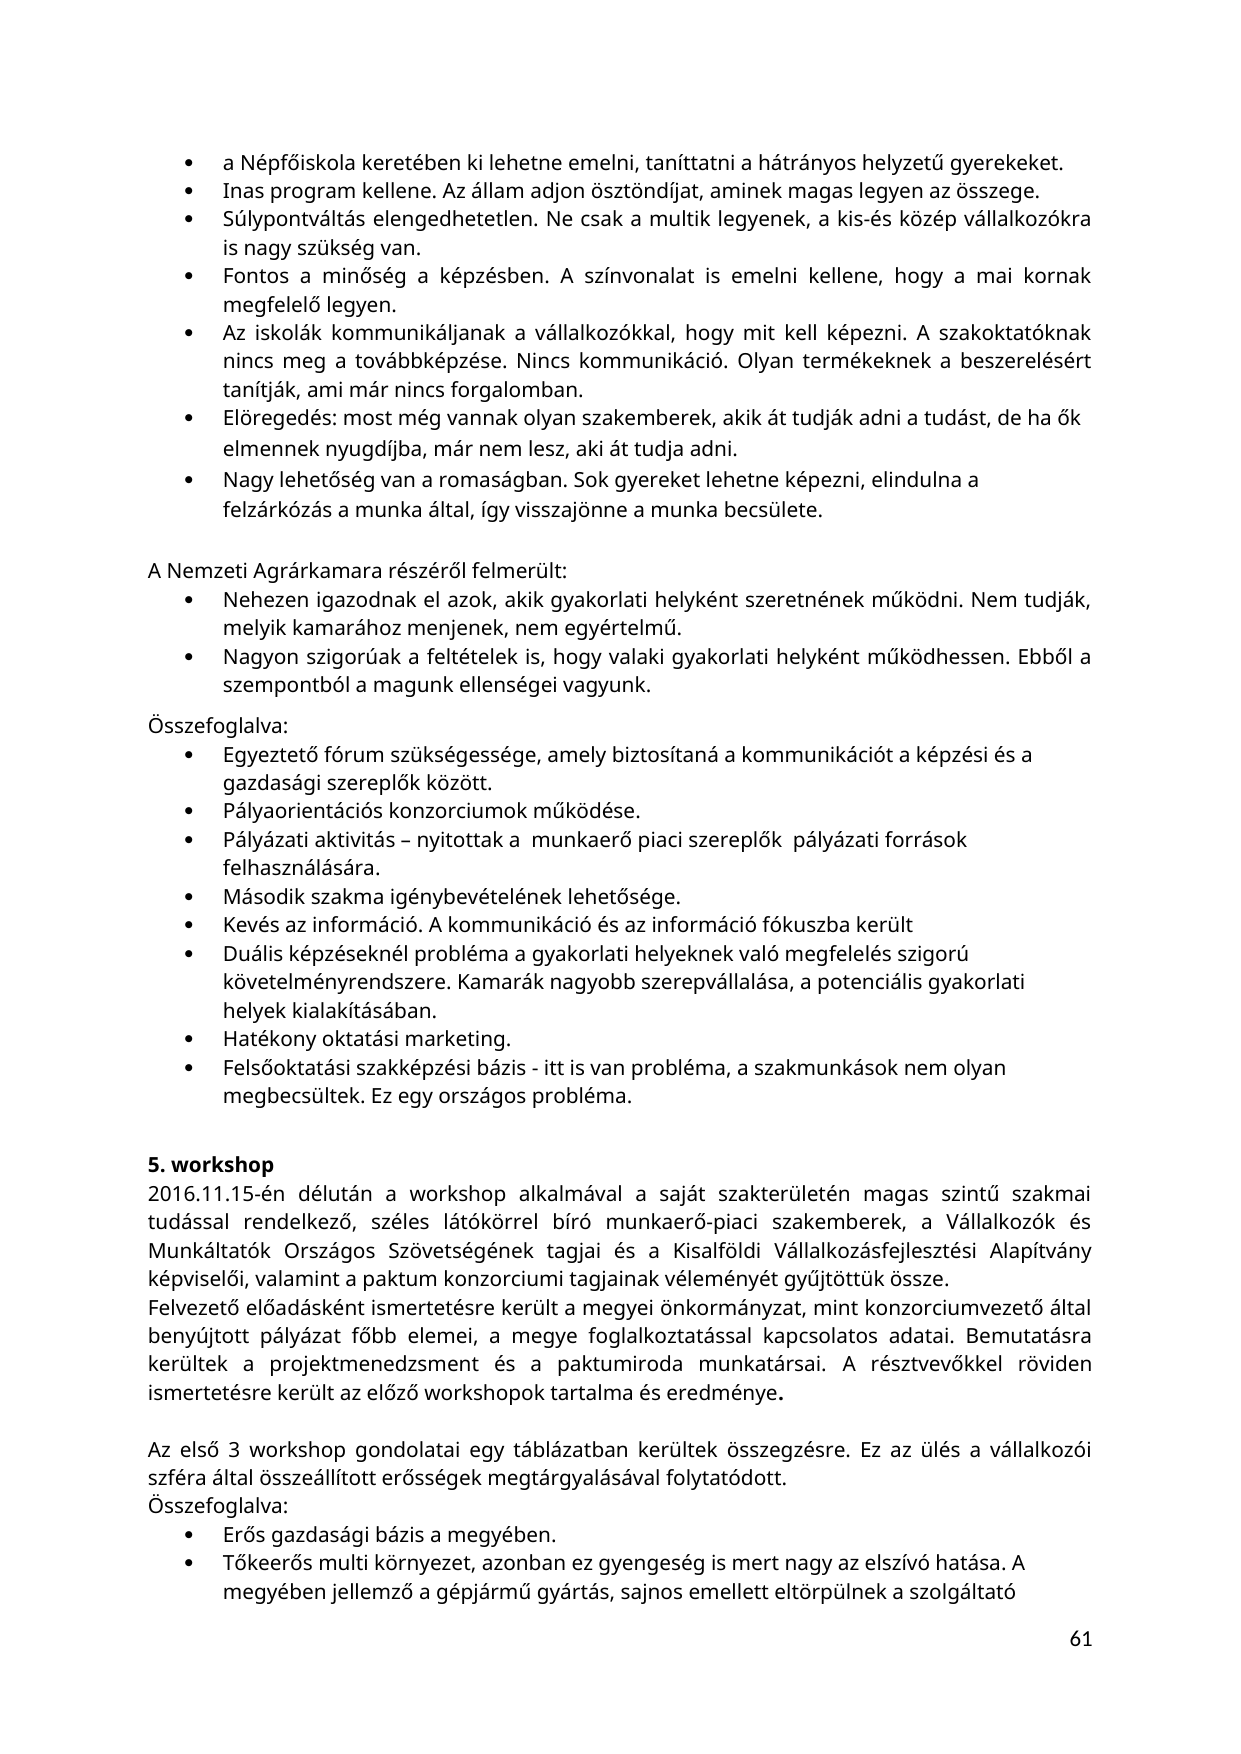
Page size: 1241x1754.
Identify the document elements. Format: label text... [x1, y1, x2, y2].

list a Népfőiskola keretében ki lehetne emelni, taníttatni a hátrányos helyzetű gyerekeket. [185, 148, 1093, 176]
list Fontos a minőség a képzésben. A színvonalat is emelni kellene, hogy a mai kornak megfelelő legyen. [185, 261, 1093, 318]
list Nehezen igazodnak el azok, akik gyakorlati helyként szeretnének működni. Nem tudják, melyik kamarához menjenek, nem egyértelmű. [185, 585, 1093, 642]
text Összefoglalva: [148, 711, 1093, 740]
text 5. workshop [148, 1150, 1093, 1179]
list Pályaorientációs konzorciumok működése. [185, 797, 1093, 825]
list Nagy lehetőség van a romaságban. Sok gyereket lehetne képezni, elindulna a felzárkózás a munka által, így visszajönne a munka becsülete. [185, 465, 1093, 524]
list Egyeztető fórum szükségessége, amely biztosítaná a kommunikációt a képzési és a gazdasági szereplők között. [185, 740, 1093, 797]
list Súlypontváltás elengedhetetlen. Ne csak a multik legyenek, a kis-és közép vállalkozókra is nagy szükség van. [185, 204, 1093, 261]
list Erős gazdasági bázis a megyében. [185, 1520, 1093, 1548]
list Az iskolák kommunikáljanak a vállalkozókkal, hogy mit kell képezni. A szakoktatóknak nincs meg a továbbképzése. Nincs kommunikáció. Olyan termékeknek a beszerelésért tanítják, ami már nincs forgalomban. [185, 318, 1093, 403]
list Pályázati aktivitás – nyitottak a munkaerő piaci szereplők pályázati források felhasználására. [185, 825, 1093, 882]
list Elöregedés: most még vannak olyan szakemberek, akik át tudják adni a tudást, de ha ők elmennek nyugdíjba, már nem lesz, aki át tudja adni. [185, 403, 1093, 463]
text Az első 3 workshop gondolatai egy táblázatban kerültek összegzésre. Ez az ülés a vállalkozói szféra által összeállított erősségek megtárgyalásával folytatódott. [148, 1435, 1093, 1492]
list Duális képzéseknél probléma a gyakorlati helyeknek való megfelelés szigorú követelményrendszere. Kamarák nagyobb szerepvállalása, a potenciális gyakorlati helyek kialakításában. [185, 939, 1093, 1024]
list Második szakma igénybevételének lehetősége. [185, 882, 1093, 910]
list Nagyon szigorúak a feltételek is, hogy valaki gyakorlati helyként működhessen. Ebből a szempontból a magunk ellenségei vagyunk. [185, 642, 1093, 699]
text A Nemzeti Agrárkamara részéről felmerült: [148, 557, 1093, 585]
list Inas program kellene. Az állam adjon ösztöndíjat, aminek magas legyen az összege. [185, 176, 1093, 204]
text Összefoglalva: [148, 1492, 1093, 1520]
list Kevés az információ. A kommunikáció és az információ fókuszba került [185, 910, 1093, 939]
text Felvezető előadásként ismertetésre került a megyei önkormányzat, mint konzorciumvezető által benyújtott pályázat főbb elemei, a megye foglalkoztatással kapcsolatos adatai. Bemutatásra kerültek a projektmenedzsment és a paktumiroda munkatársai. A résztvevőkkel röviden ismertetésre került az előző workshopok tartalma és eredménye. [148, 1293, 1093, 1406]
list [185, 1548, 1093, 1605]
list Hatékony oktatási marketing. [185, 1024, 1093, 1053]
text 2016.11.15-én délután a workshop alkalmával a saját szakterületén magas szintű szakmai tudással rendelkező, széles látókörrel bíró munkaerő-piaci szakemberek, a Vállalkozók és Munkáltatók Országos Szövetségének tagjai és a Kisalföldi Vállalkozásfejlesztési Alapítvány képviselői, valamint a paktum konzorciumi tagjainak véleményét gyűjtöttük össze. [148, 1179, 1093, 1293]
list Felsőoktatási szakképzési bázis - itt is van probléma, a szakmunkások nem olyan megbecsültek. Ez egy országos probléma. [185, 1053, 1093, 1109]
